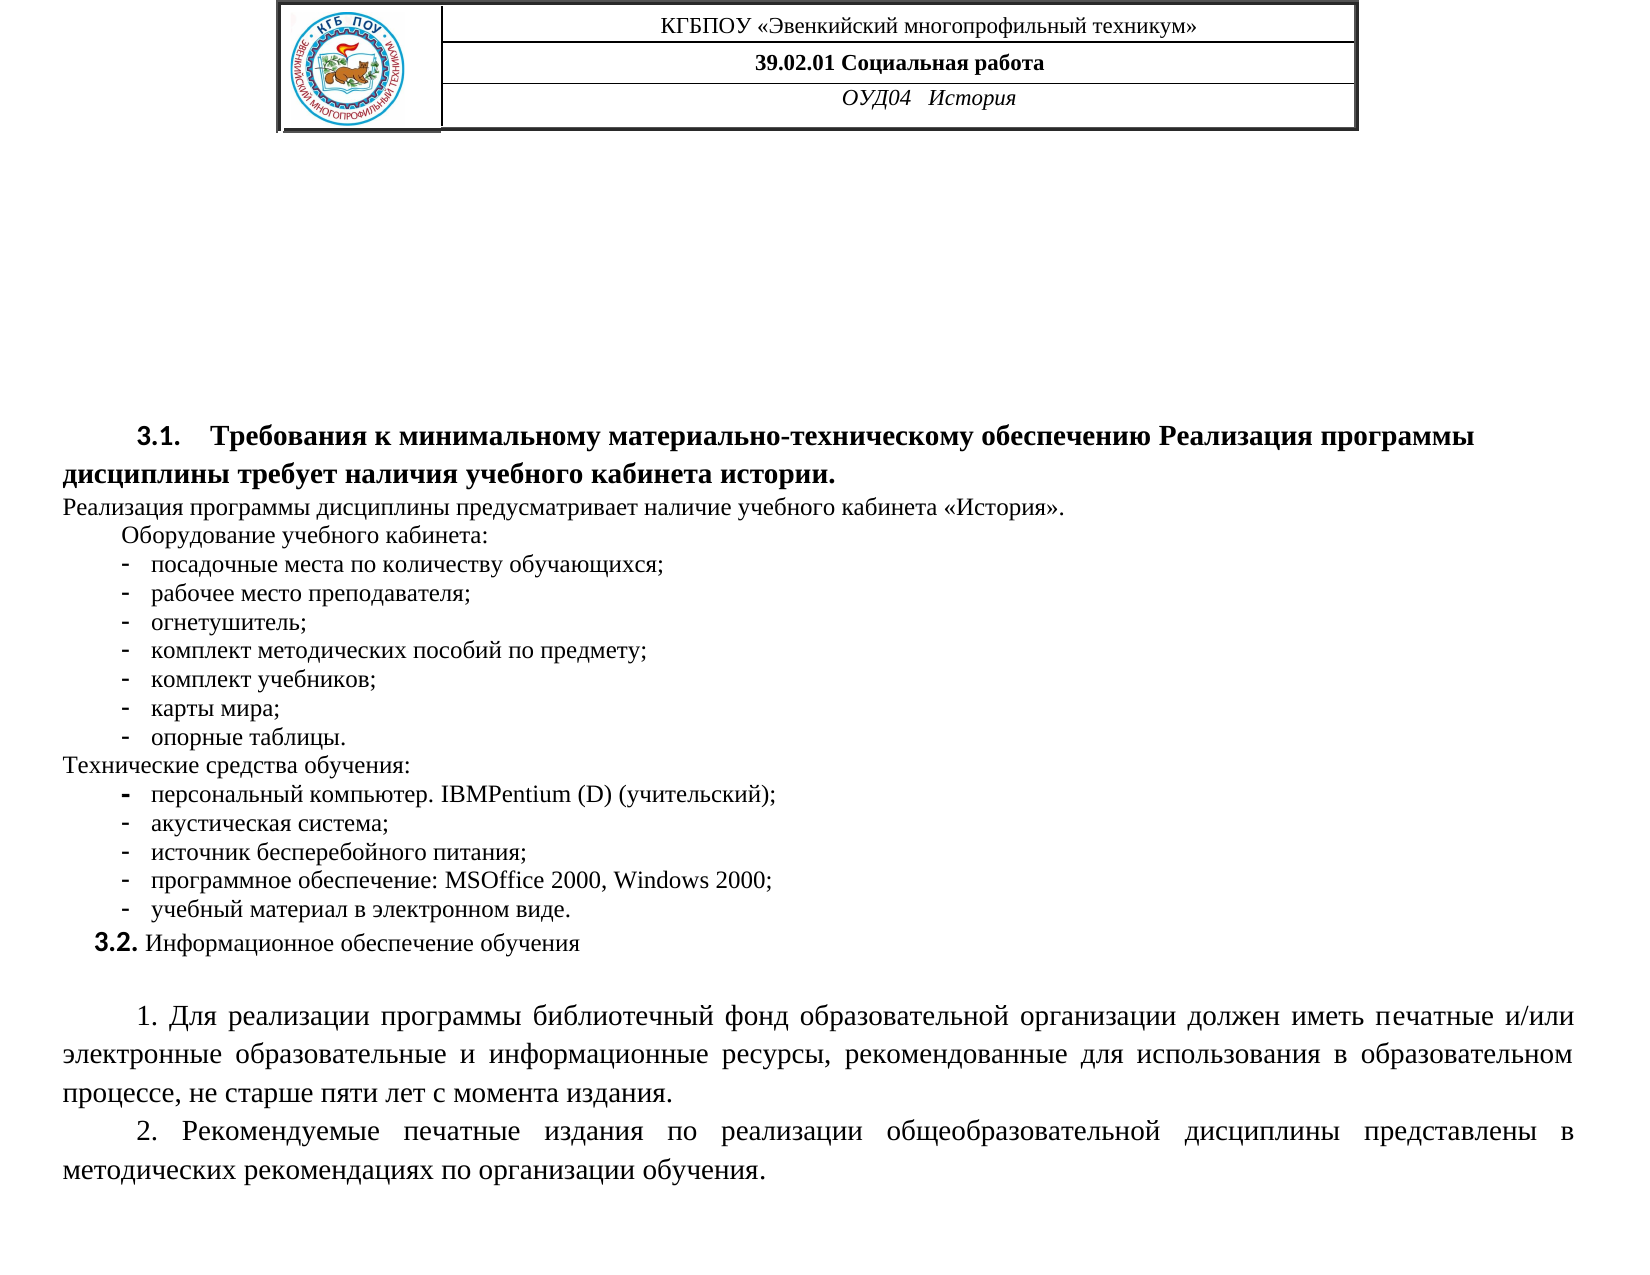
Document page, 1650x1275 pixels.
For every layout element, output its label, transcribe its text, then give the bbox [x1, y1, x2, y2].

text 2. Рекомендуемые печатные издания по реализации общеобразовательной дисциплины представлены в методических рекомендациях по организации обучения. [62, 1113, 1574, 1186]
picture [290, 12, 337, 60]
text Технические средства обучения: [62, 751, 1619, 779]
list посадочные места по количеству обучающихся; [62, 549, 1619, 578]
list карты мира; [62, 693, 1619, 722]
list учебный материал в электронном виде. [62, 894, 1619, 923]
list огнетушитель; [62, 607, 1619, 636]
list опорные таблицы. [62, 722, 1619, 751]
list источник бесперебойного питания; [62, 837, 1619, 866]
list рабочее место преподавателя; [62, 578, 1619, 607]
text Оборудование учебного кабинета: [62, 521, 1619, 549]
list комплект учебников; [62, 664, 1619, 693]
text 1. Для реализации программы библиотечный фонд образовательной организации должен иметь печатные и/или электронные образовательные и информационные ресурсы, рекомендованные для использования в образовательном процессе, не старше пяти лет с момента издания. [62, 998, 1574, 1108]
list акустическая система; [62, 808, 1619, 837]
picture [290, 12, 405, 127]
list персональный компьютер. IBMPentium (D) (учительский); [62, 779, 1619, 808]
list программное обеспечение: MSOffice 2000, Windows 2000; [62, 866, 1619, 894]
text Реализация программы дисциплины предусматривает наличие учебного кабинета «История». [62, 492, 1619, 521]
list Требования к минимальному материально-техническому обеспечению Реализация программы дисциплины требует наличия учебного кабинета истории. [62, 417, 1545, 489]
subtitle Информационное обеспечение обучения [93, 923, 1574, 959]
list комплект методических пособий по предмету; [62, 636, 1619, 664]
